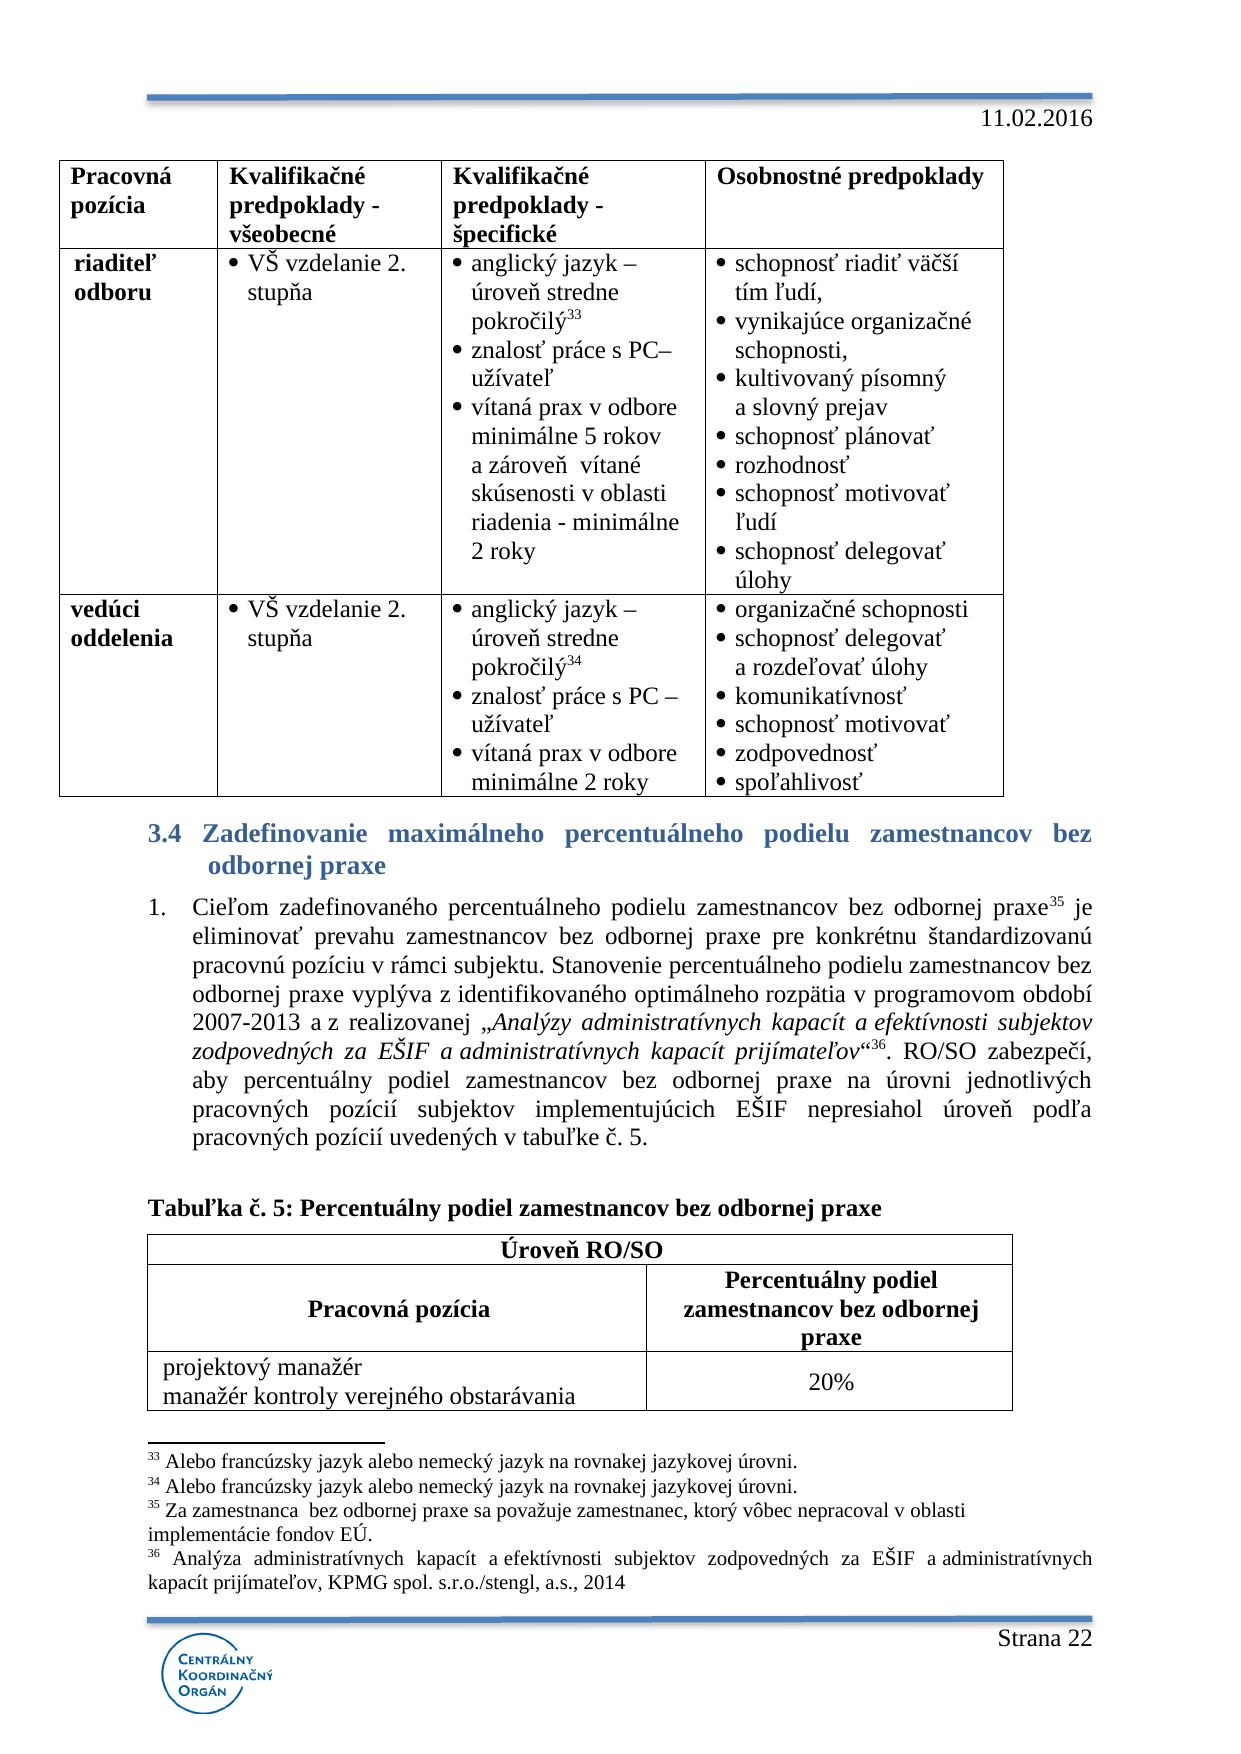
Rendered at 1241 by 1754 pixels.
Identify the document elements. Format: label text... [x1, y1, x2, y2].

table_cell vedúci oddelenia [60, 595, 217, 796]
table_cell VŠ vzdelanie 2. stupňa [218, 595, 441, 796]
table_cell Pracovná pozícia [148, 1265, 646, 1351]
list 3.4 Zadefinovanie maximálneho percentuálneho podielu zamestnancov bez odbornej praxe [148, 818, 1092, 880]
list Cieľom zadefinovaného percentuálneho podielu zamestnancov bez odbornej praxe je eliminovať prevahu zamestnancov bez odbornej praxe pre konkrétnu štandardizovanú pracovnú pozíciu v rámci subjektu. Stanovenie percentuálneho podielu zamestnancov bez odbornej praxe vyplýva z identifikovaného optimálneho rozpätia v programovom období 2007-2013 a z realizovanej „Analýzy administratívnych kapacít a efektívnosti subjektov zodpovedných za EŠIF a administratívnych kapacít prijímateľov“. RO/SO zabezpečí, aby percentuálny podiel zamestnancov bez odbornej praxe na úrovni jednotlivých pracovných pozícií subjektov implementujúcich EŠIF nepresiahol úroveň podľa pracovných pozícií uvedených v tabuľke č. 5. [148, 892, 1092, 1151]
table_header Úroveň RO/SO [148, 1235, 1012, 1264]
table_header Pracovná pozícia [60, 161, 217, 247]
table_header Osobnostné predpoklady [706, 161, 1003, 247]
table_cell riaditeľ odboru [60, 249, 217, 593]
table_cell organizačné schopnosti schopnosť delegovať a rozdeľovať úlohy komunikatívnosť schopnosť motivovať zodpovednosť spoľahlivosť [706, 595, 1003, 796]
table_cell projektový manažér manažér kontroly verejného obstarávania [148, 1352, 646, 1410]
table_cell Percentuálny podiel zamestnancov bez odbornej praxe [647, 1265, 1012, 1351]
table_cell anglický jazyk – úroveň stredne pokročilý znalosť práce s PC– užívateľ vítaná prax v odbore minimálne 5 rokov a zároveň vítané skúsenosti v oblasti riadenia - minimálne 2 roky [442, 249, 705, 593]
picture [159, 1631, 272, 1713]
text Tabuľka č. 5: Percentuálny podiel zamestnancov bez odbornej praxe [148, 1193, 1092, 1222]
table_cell VŠ vzdelanie 2. stupňa [218, 249, 441, 593]
table_header Kvalifikačné predpoklady - všeobecné [218, 161, 441, 247]
table_cell anglický jazyk – úroveň stredne pokročilý znalosť práce s PC – užívateľ vítaná prax v odbore minimálne 2 roky [442, 595, 705, 796]
table_cell 20% [647, 1352, 1012, 1410]
table_header Kvalifikačné predpoklady - špecifické [442, 161, 705, 247]
table_cell schopnosť riadiť väčší tím ľudí, vynikajúce organizačné schopnosti, kultivovaný písomný a slovný prejav schopnosť plánovať rozhodnosť schopnosť motivovať ľudí schopnosť delegovať úlohy [706, 249, 1003, 593]
